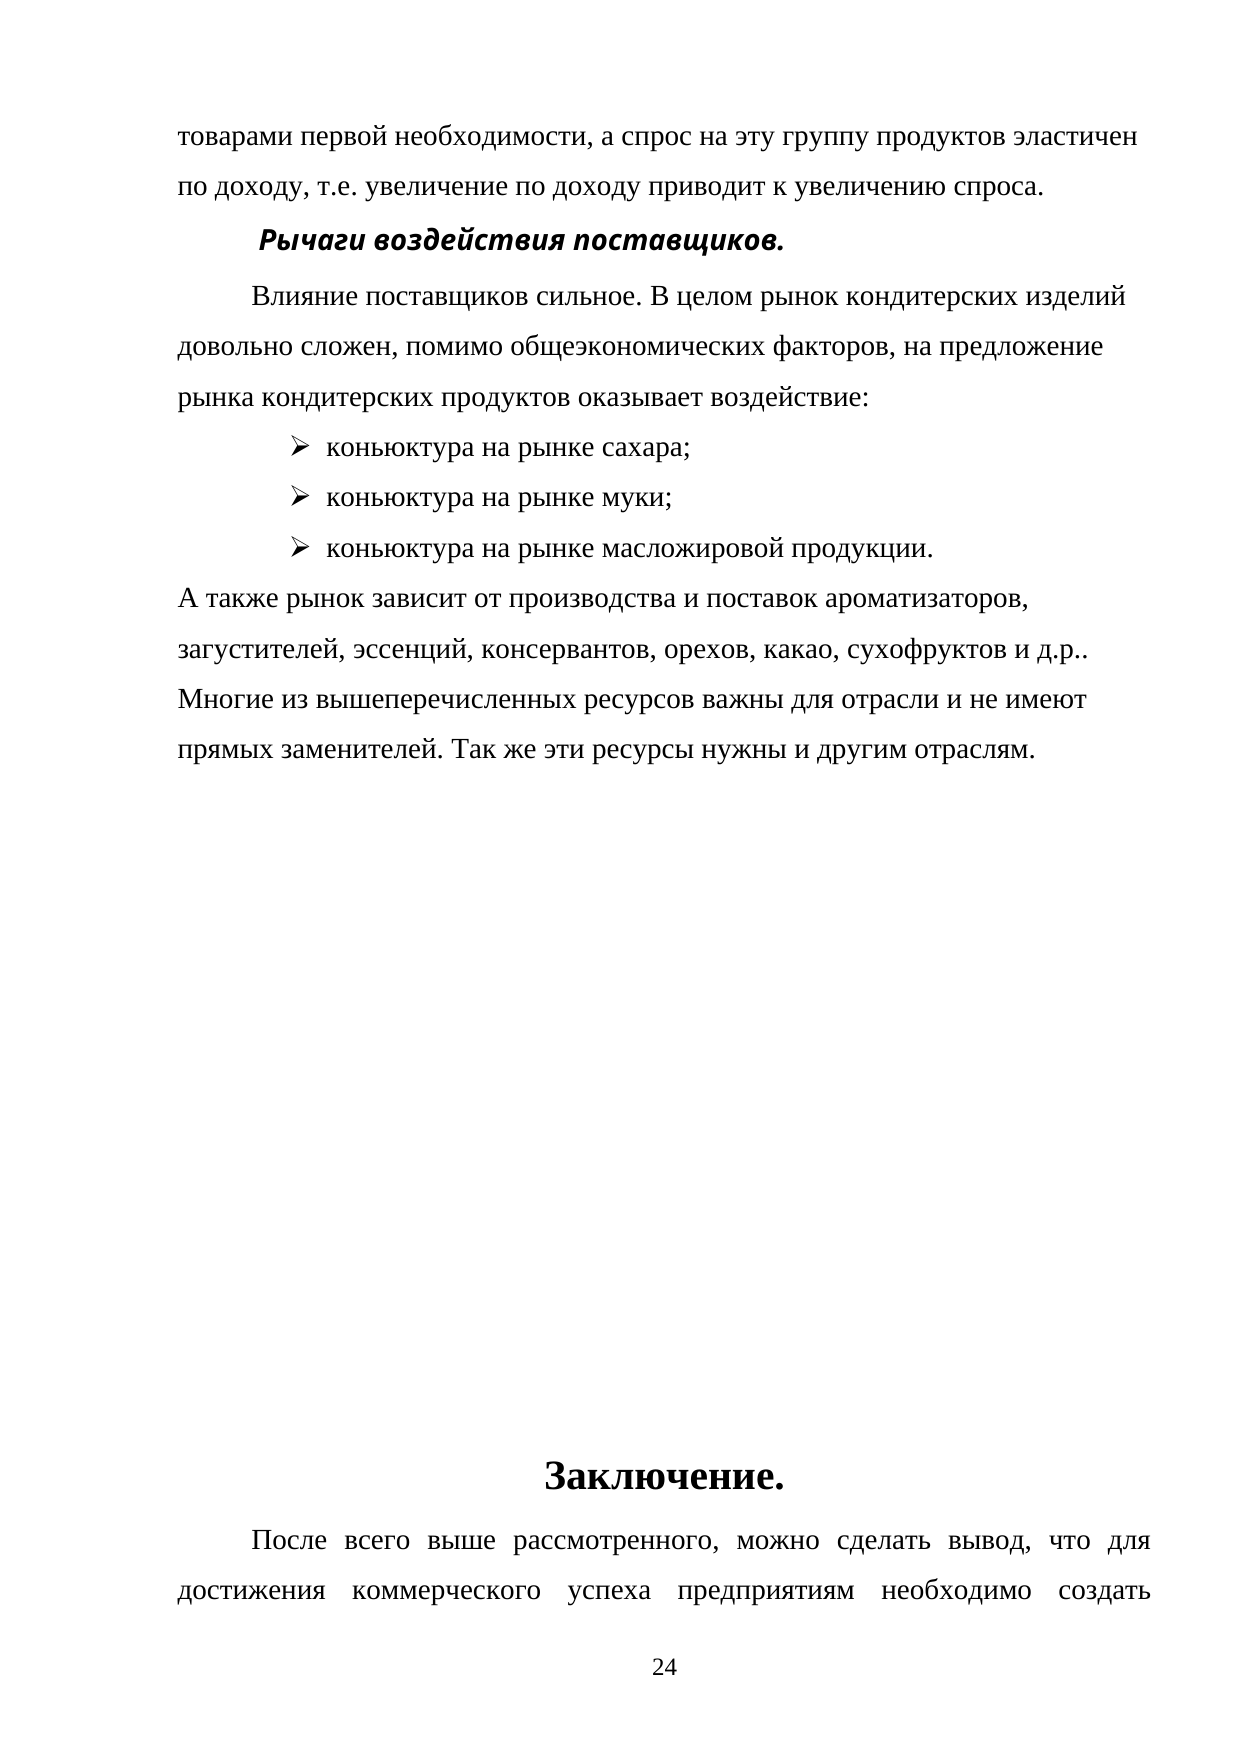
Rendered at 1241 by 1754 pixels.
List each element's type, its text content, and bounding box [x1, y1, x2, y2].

text Влияние поставщиков сильное. В целом рынок кондитерских изделий довольно сложен, помимо общеэкономических факторов, на предложение рынка кондитерских продуктов оказывает воздействие: [177, 278, 1152, 412]
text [177, 118, 1152, 202]
text Заключение. [177, 1450, 1152, 1498]
list коньюктура на рынке муки; [288, 479, 1152, 513]
list коньюктура на рынке масложировой продукции. [288, 530, 1152, 564]
text Рычаги воздействия поставщиков. [177, 219, 1152, 258]
list коньюктура на рынке сахара; [288, 429, 1152, 463]
text А также рынок зависит от производства и поставок ароматизаторов, загустителей, эссенций, консервантов, орехов, какао, сухофруктов и д.р.. Многие из вышеперечисленных ресурсов важны для отрасли и не имеют прямых заменителей. Так же эти ресурсы нужны и другим отраслям. [177, 580, 1152, 765]
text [177, 1522, 1152, 1606]
